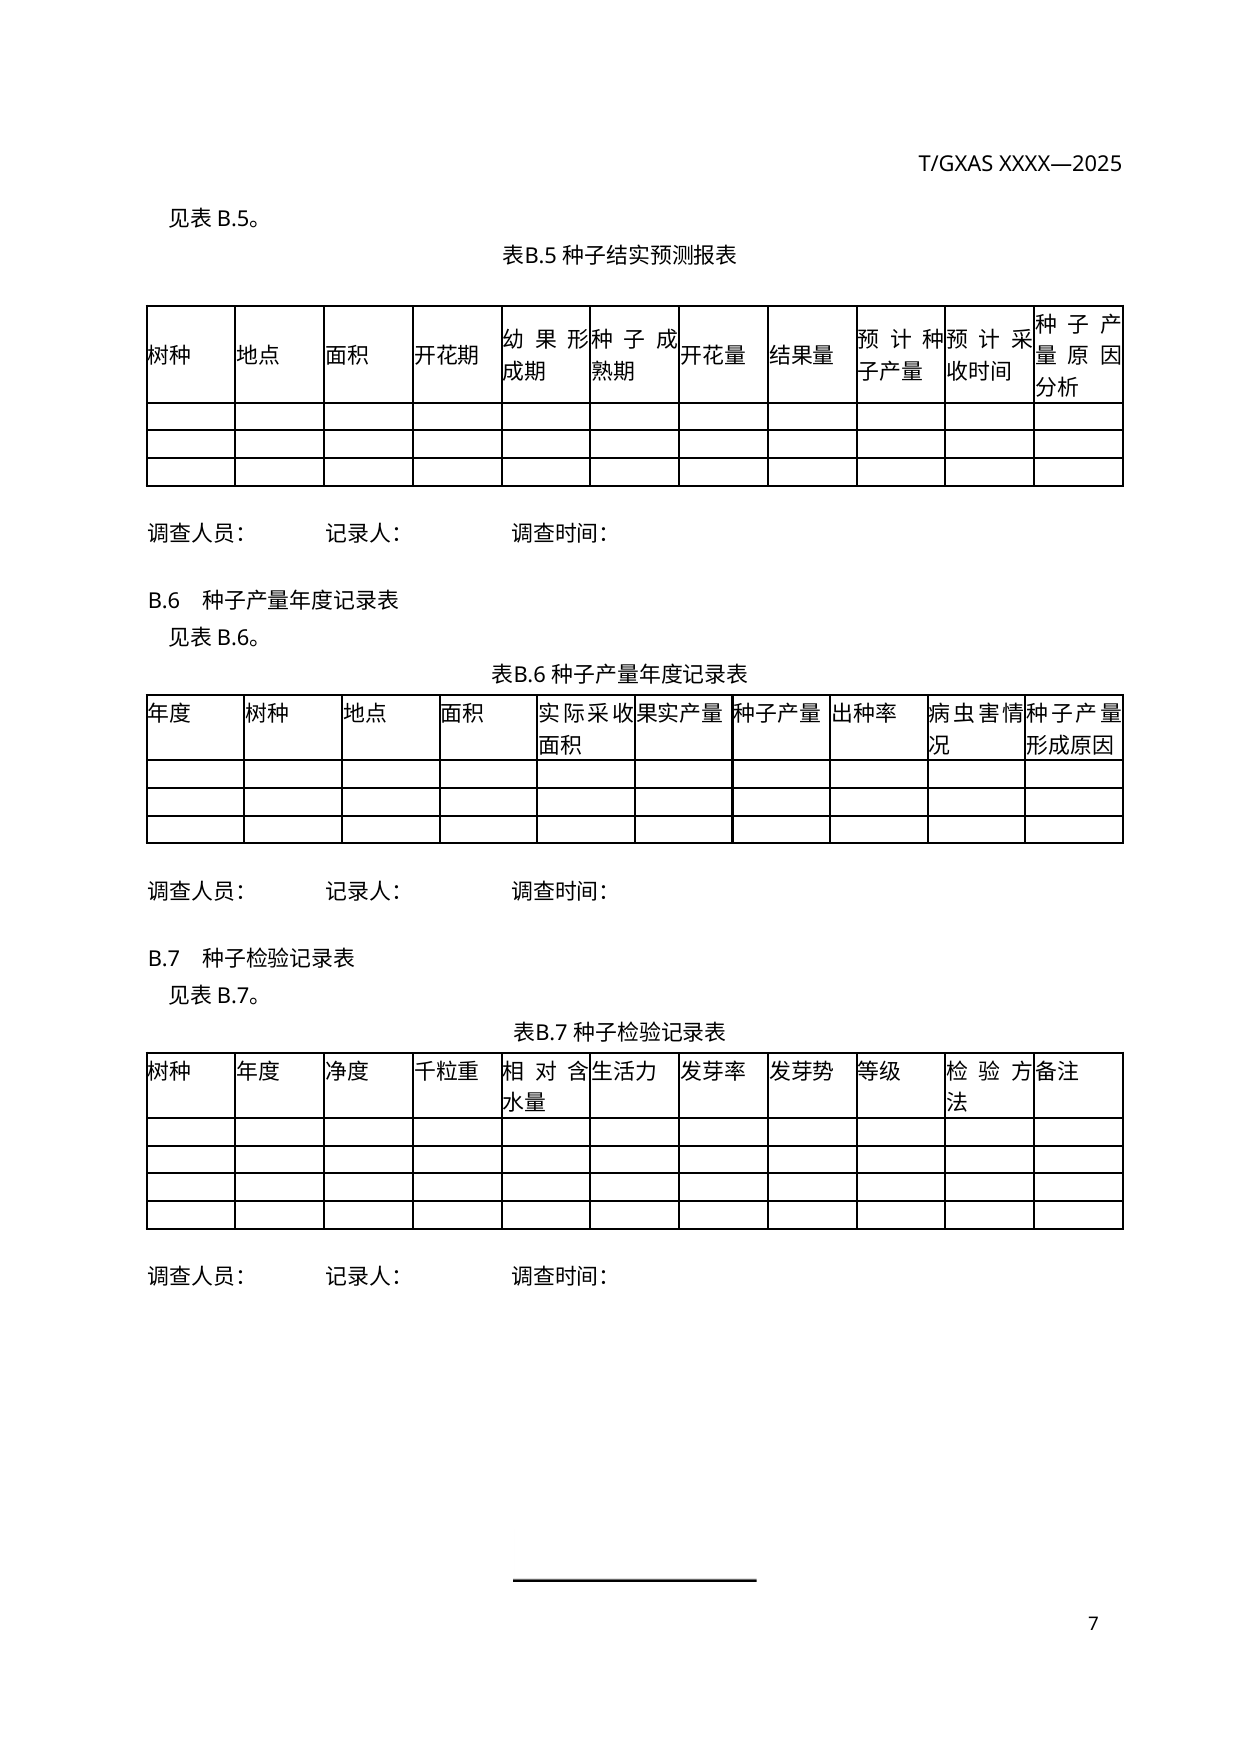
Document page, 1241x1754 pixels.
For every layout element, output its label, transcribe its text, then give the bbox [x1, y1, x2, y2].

table_cell [325, 1147, 412, 1172]
table_cell [503, 431, 589, 457]
table_cell [414, 1202, 501, 1227]
table_header 净度 [325, 1054, 412, 1117]
table_header 等级 [858, 1054, 944, 1117]
text 见表B.5。 [148, 201, 1122, 233]
table_cell [414, 1119, 501, 1145]
table_cell [680, 1119, 767, 1145]
table_cell [1035, 431, 1122, 457]
table_cell [946, 1202, 1033, 1227]
table_cell [441, 817, 536, 842]
table_cell [538, 789, 634, 814]
table_header 年度 [148, 696, 243, 759]
table_header 地点 [343, 696, 439, 759]
table_cell [245, 789, 341, 814]
table_cell [946, 1174, 1033, 1200]
table_cell [946, 404, 1033, 429]
table_header 种子产量原因分析 [1035, 307, 1122, 402]
table_cell [236, 1174, 323, 1200]
table_cell [831, 761, 927, 787]
table_cell [591, 404, 678, 429]
table_header 面积 [325, 307, 412, 402]
table_cell [1026, 789, 1122, 814]
table_cell [1035, 1147, 1122, 1172]
table_cell [680, 1174, 767, 1200]
table_header 幼果形成期 [503, 307, 589, 402]
table_cell [148, 459, 234, 484]
table_cell [503, 1174, 589, 1200]
table_cell [929, 761, 1024, 787]
table_cell [503, 1202, 589, 1227]
table_cell [734, 789, 829, 814]
table_cell [1035, 1119, 1122, 1145]
text 见表B.7。 [148, 978, 1122, 1009]
table_cell [148, 404, 234, 429]
table_cell [414, 459, 501, 484]
table_cell [591, 1202, 678, 1227]
table_cell [831, 817, 927, 842]
table_cell [680, 459, 767, 484]
table_cell [680, 1147, 767, 1172]
table_cell [858, 1119, 944, 1145]
table_header 树种 [148, 1054, 234, 1117]
table_cell [236, 1147, 323, 1172]
table_cell [1035, 1202, 1122, 1227]
table_cell [325, 1202, 412, 1227]
text 见表B.6。 [148, 620, 1122, 652]
table_cell [591, 1147, 678, 1172]
table_cell [148, 1202, 234, 1227]
table_cell [538, 817, 634, 842]
table_cell [414, 1147, 501, 1172]
table_cell [591, 1174, 678, 1200]
table_cell [325, 1119, 412, 1145]
table_header 相对含水量 [503, 1054, 589, 1117]
table_cell [1026, 761, 1122, 787]
table_cell [148, 1147, 234, 1172]
table_cell [680, 404, 767, 429]
table_cell [591, 1119, 678, 1145]
table_cell [236, 459, 323, 484]
table_cell [325, 459, 412, 484]
table_cell [769, 459, 856, 484]
text 种子检验记录表 [148, 941, 1122, 972]
table_cell [858, 431, 944, 457]
table_cell [591, 459, 678, 484]
table_cell [148, 817, 243, 842]
table_header 开花期 [414, 307, 501, 402]
table_cell [441, 761, 536, 787]
table_cell [769, 1174, 856, 1200]
text 调查人员： 记录人： 调查时间： [148, 1259, 1122, 1291]
table_header 面积 [441, 696, 536, 759]
table_header 种子成熟期 [591, 307, 678, 402]
table_cell [769, 404, 856, 429]
table_cell [1035, 1174, 1122, 1200]
table_cell [148, 761, 243, 787]
table_cell [858, 404, 944, 429]
table_cell [929, 817, 1024, 842]
table_cell [929, 789, 1024, 814]
table_header 地点 [236, 307, 323, 402]
text 种子结实预测报表 [148, 238, 1122, 269]
table_cell [414, 431, 501, 457]
table_cell [769, 431, 856, 457]
table_cell [325, 431, 412, 457]
table_cell [148, 789, 243, 814]
table_cell [1035, 404, 1122, 429]
table_header 千粒重 [414, 1054, 501, 1117]
table_cell [343, 789, 439, 814]
table_header 种子产量形成原因 [1026, 696, 1122, 759]
table_cell [503, 1119, 589, 1145]
table_cell [769, 1147, 856, 1172]
table_cell [503, 404, 589, 429]
table_cell [734, 817, 829, 842]
table_header 生活力 [591, 1054, 678, 1117]
table_cell [680, 431, 767, 457]
table_header 开花量 [680, 307, 767, 402]
table_cell [831, 789, 927, 814]
table_cell [236, 1119, 323, 1145]
table_cell [236, 431, 323, 457]
table_cell [538, 761, 634, 787]
table_header 病虫害情况 [929, 696, 1024, 759]
table_cell [148, 431, 234, 457]
table_cell [946, 1147, 1033, 1172]
table_header 年度 [236, 1054, 323, 1117]
text 种子产量年度记录表 [148, 583, 1122, 615]
table_cell [148, 1119, 234, 1145]
table_cell [236, 404, 323, 429]
table_header 树种 [148, 307, 234, 402]
table_cell [591, 431, 678, 457]
table_cell [680, 1202, 767, 1227]
table_cell [503, 1147, 589, 1172]
table_header 结果量 [769, 307, 856, 402]
table_header 实际采收面积 [538, 696, 634, 759]
text 调查人员： 记录人： 调查时间： [148, 516, 1122, 548]
table_cell [245, 817, 341, 842]
table_cell [636, 817, 731, 842]
table_cell [343, 761, 439, 787]
table_cell [325, 404, 412, 429]
table_header 树种 [245, 696, 341, 759]
table_header 预计采收时间 [946, 307, 1033, 402]
table_cell [636, 789, 731, 814]
table_cell [325, 1174, 412, 1200]
table_cell [1026, 817, 1122, 842]
table_cell [946, 431, 1033, 457]
table_cell [769, 1119, 856, 1145]
table_cell [414, 1174, 501, 1200]
table_cell [236, 1202, 323, 1227]
table_cell [441, 789, 536, 814]
table_cell [946, 459, 1033, 484]
table_cell [148, 1174, 234, 1200]
table_header 预计种子产量 [858, 307, 944, 402]
table_cell [858, 459, 944, 484]
text 种子产量年度记录表 [148, 657, 1122, 689]
picture [513, 1529, 757, 1582]
table_header 备注 [1035, 1054, 1122, 1117]
text 调查人员： 记录人： 调查时间： [148, 874, 1122, 906]
table_cell [769, 1202, 856, 1227]
table_cell [858, 1174, 944, 1200]
table_header 发芽率 [680, 1054, 767, 1117]
text 种子检验记录表 [148, 1015, 1122, 1046]
table_cell [1035, 459, 1122, 484]
table_header 检验方法 [946, 1054, 1033, 1117]
table_cell [946, 1119, 1033, 1145]
table_header 发芽势 [769, 1054, 856, 1117]
table_cell [858, 1147, 944, 1172]
table_cell [636, 761, 731, 787]
table_cell [858, 1202, 944, 1227]
table_cell [245, 761, 341, 787]
table_header 种子产量 [734, 696, 829, 759]
table_header 果实产量 [636, 696, 731, 759]
table_cell [734, 761, 829, 787]
table_cell [343, 817, 439, 842]
table_header 出种率 [831, 696, 927, 759]
table_cell [414, 404, 501, 429]
table_cell [503, 459, 589, 484]
